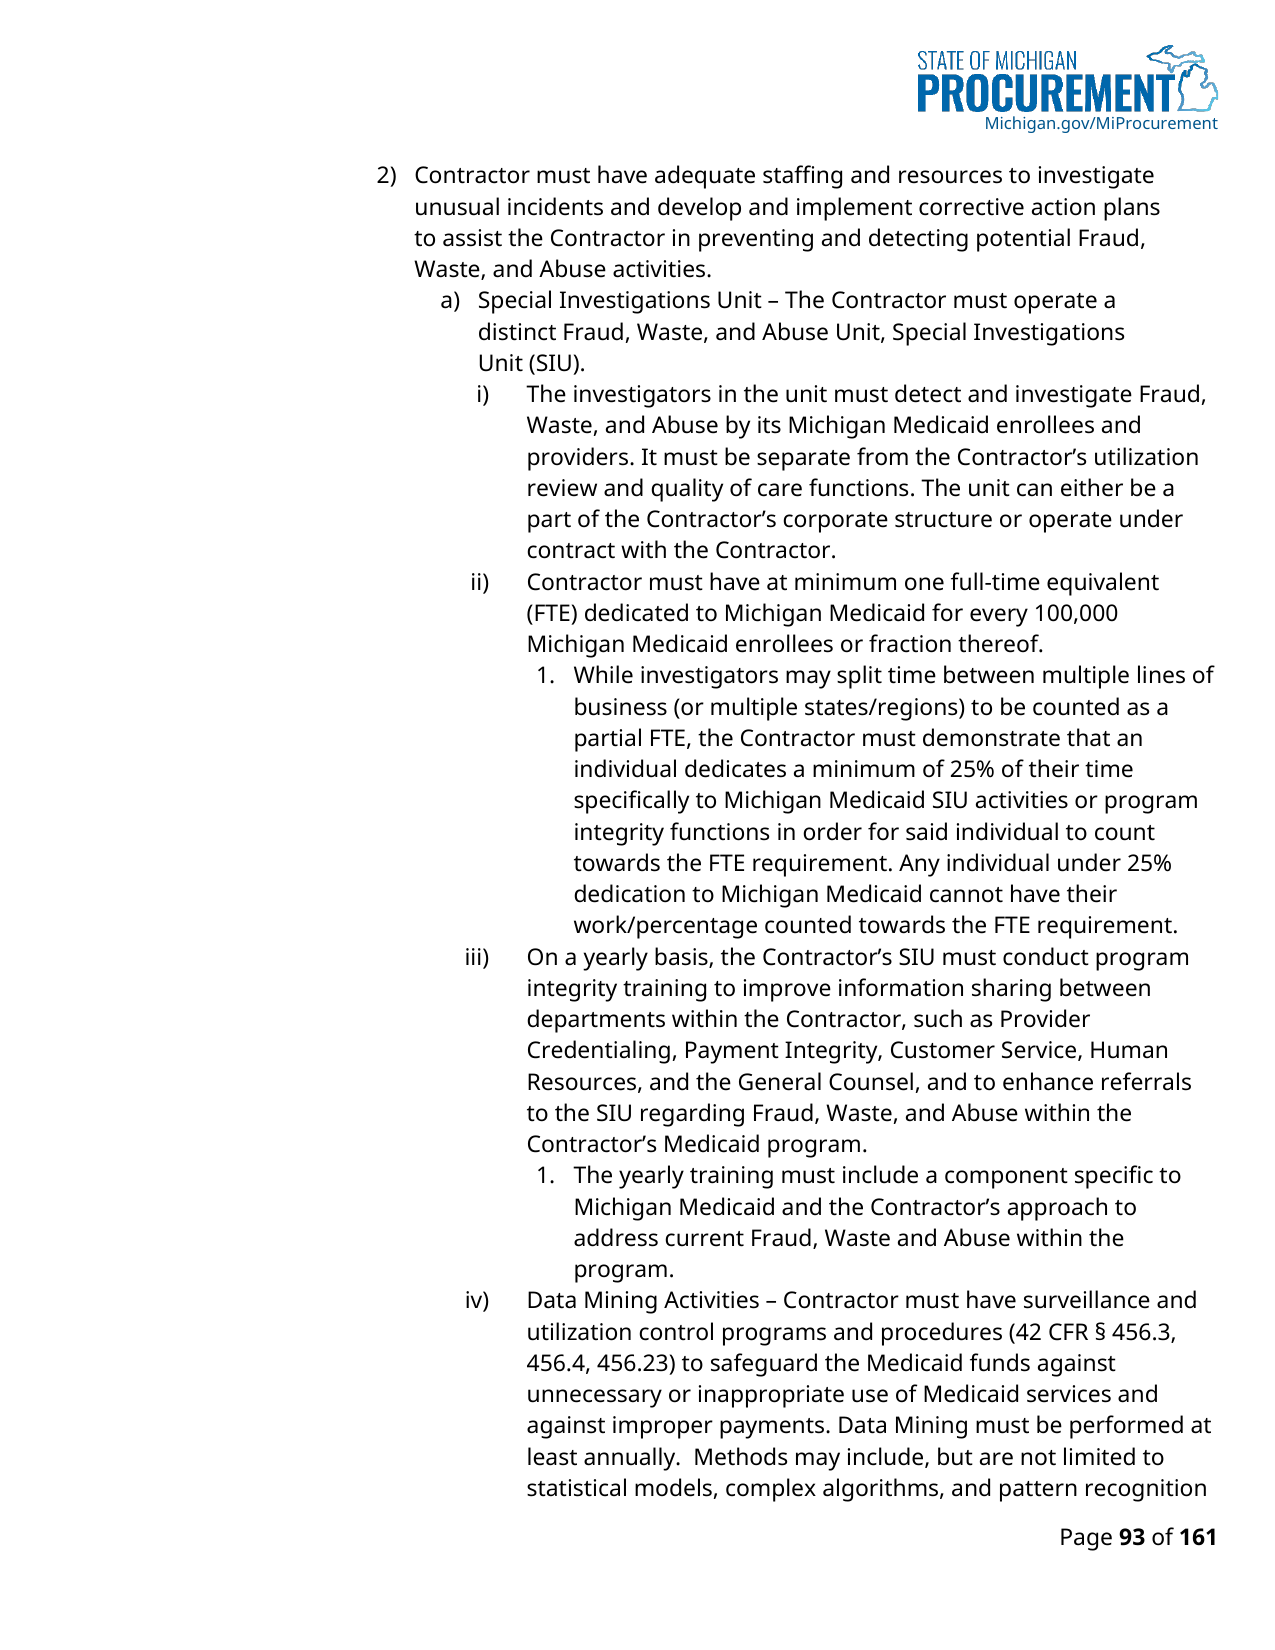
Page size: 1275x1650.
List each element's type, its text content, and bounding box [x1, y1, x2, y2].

list Contractor must have at minimum one full-time equivalent (FTE) dedicated to Michigan Medicaid for every 100,000 Michigan Medicaid enrollees or fraction thereof. [489, 565, 1217, 659]
list While investigators may split time between multiple lines of business (or multiple states/regions) to be counted as a partial FTE, the Contractor must demonstrate that an individual dedicates a minimum of 25% of their time specifically to Michigan Medicaid SIU activities or program integrity functions in order for said individual to count towards the FTE requirement. Any individual under 25% dedication to Michigan Medicaid cannot have their work/percentage counted towards the FTE requirement. [536, 659, 1217, 940]
list The yearly training must include a component specific to Michigan Medicaid and the Contractor’s approach to address current Fraud, Waste and Abuse within the program. [536, 1159, 1217, 1284]
list The investigators in the unit must detect and investigate Fraud, Waste, and Abuse by its Michigan Medicaid enrollees and providers. It must be separate from the Contractor’s utilization review and quality of care functions. The unit can either be a part of the Contractor’s corporate structure or operate under contract with the Contractor. [489, 378, 1217, 565]
list Contractor must have adequate staffing and resources to investigate unusual incidents and develop and implement corrective action plans to assist the Contractor in preventing and detecting potential Fraud, Waste, and Abuse activities. [376, 159, 1164, 284]
picture [918, 45, 1219, 112]
list Special Investigations Unit – The Contractor must operate a distinct Fraud, Waste, and Abuse Unit, Special Investigations Unit (SIU). [440, 284, 1164, 378]
list On a yearly basis, the Contractor’s SIU must conduct program integrity training to improve information sharing between departments within the Contractor, such as Provider Credentialing, Payment Integrity, Customer Service, Human Resources, and the General Counsel, and to enhance referrals to the SIU regarding Fraud, Waste, and Abuse within the Contractor’s Medicaid program. [489, 940, 1217, 1159]
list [489, 1284, 1217, 1503]
